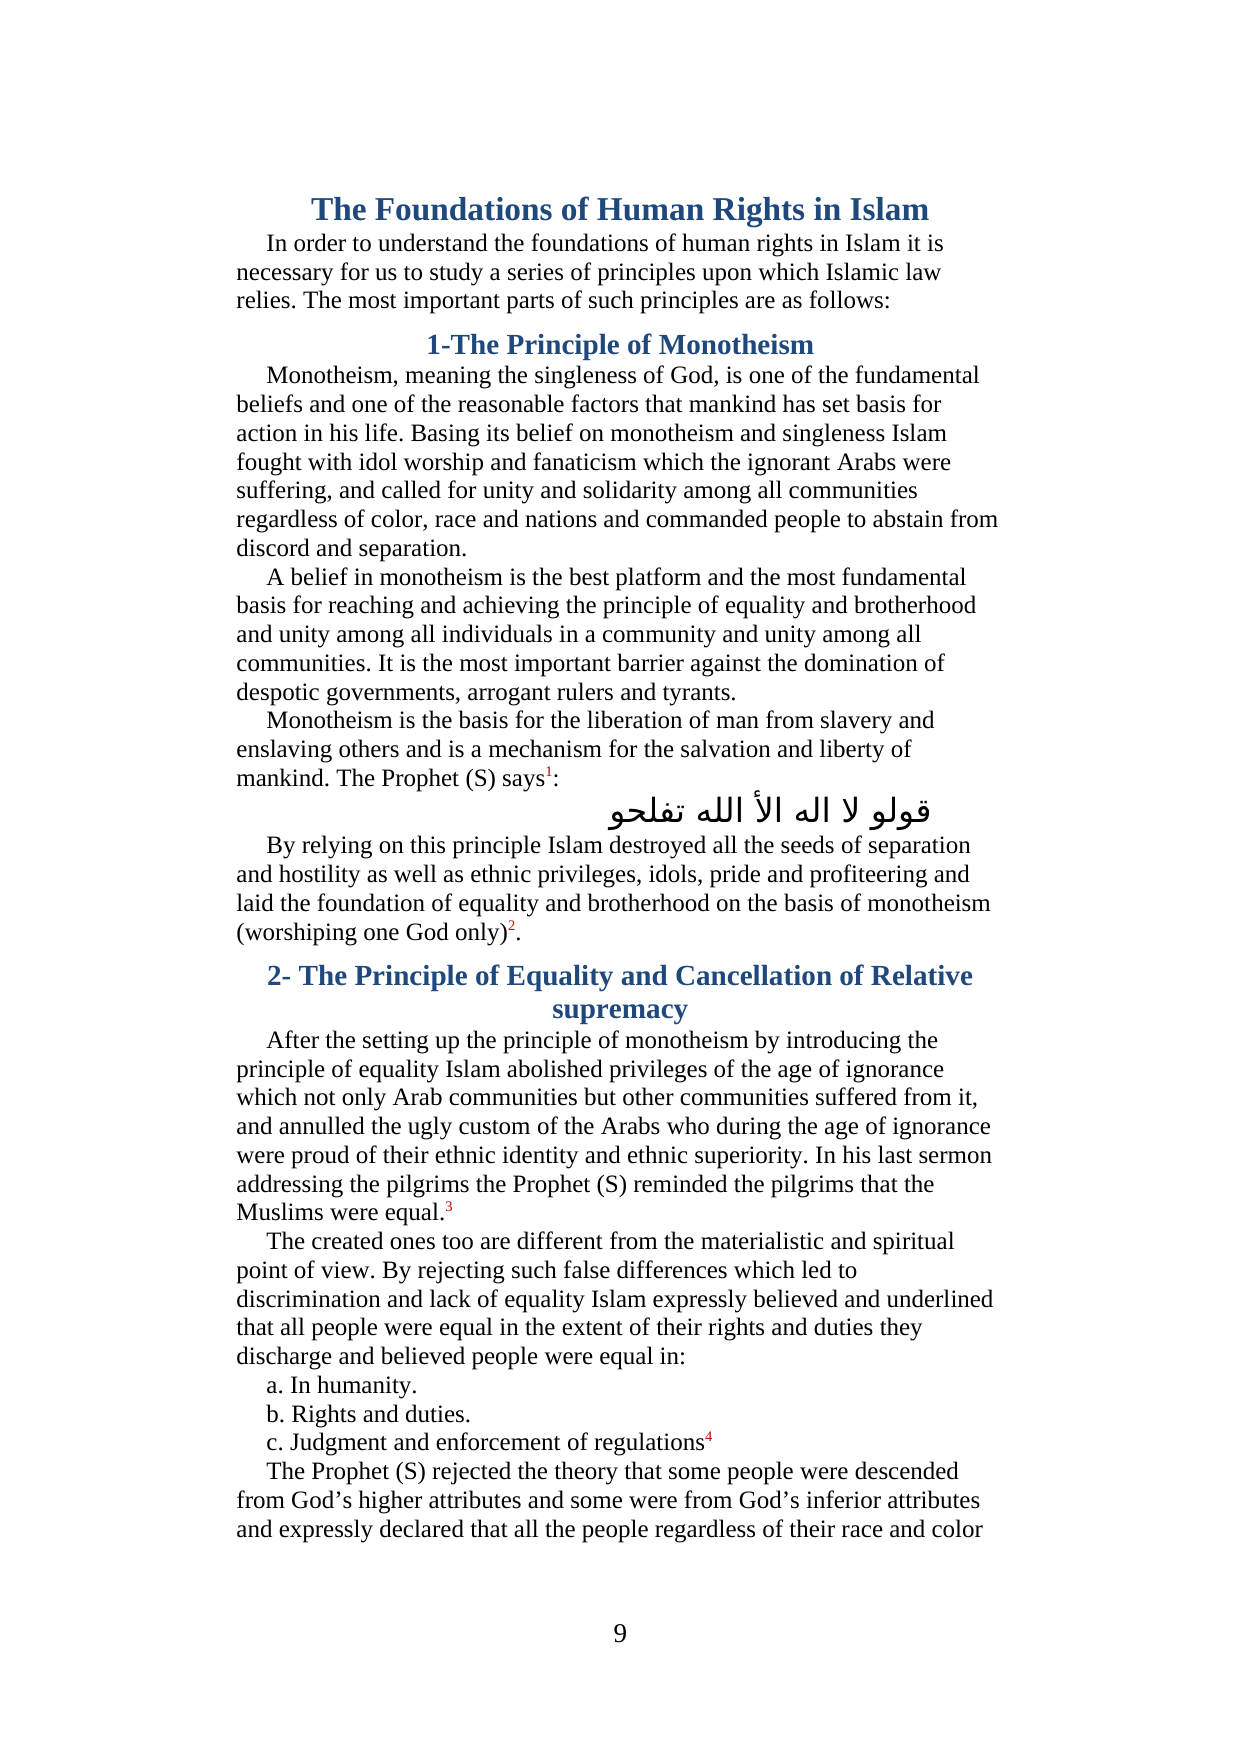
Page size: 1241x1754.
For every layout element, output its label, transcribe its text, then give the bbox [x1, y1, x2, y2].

text a. In humanity. [236, 1370, 1004, 1399]
subtitle The Foundations of Human Rights in Islam [236, 190, 1004, 228]
text A belief in monotheism is the best platform and the most fundamental basis for reaching and achieving the principle of equality and brotherhood and unity among all individuals in a community and unity among all communities. It is the most important barrier against the domination of despotic governments, arrogant rulers and tyrants. [236, 562, 1004, 705]
text Monotheism is the basis for the liberation of man from slavery and enslaving others and is a mechanism for the salvation and liberty of mankind. The Prophet (S) says1: [236, 705, 1004, 792]
subtitle 1-The Principle of Monotheism [236, 327, 1004, 360]
text قولو لا اله الأ الله تفلحو [236, 792, 1004, 830]
text By relying on this principle Islam destroyed all the seeds of separation and hostility as well as ethnic privileges, idols, pride and profiteering and laid the foundation of equality and brotherhood on the basis of monotheism (worshiping one God only)2. [236, 830, 1004, 945]
text After the setting up the principle of monotheism by introducing the principle of equality Islam abolished privileges of the age of ignorance which not only Arab communities but other communities suffered from it, and annulled the ugly custom of the Arabs who during the age of ignorance were proud of their ethnic identity and ethnic superiority. In his last sermon addressing the pilgrims the Prophet (S) reminded the pilgrims that the Muslims were equal.3 [236, 1025, 1004, 1226]
text The created ones too are different from the materialistic and spiritual point of view. By rejecting such false differences which led to discrimination and lack of equality Islam expressly believed and underlined that all people were equal in the extent of their rights and duties they discharge and believed people were equal in: [236, 1226, 1004, 1370]
text b. Rights and duties. [236, 1399, 1004, 1427]
subtitle 2- The Principle of Equality and Cancellation of Relative supremacy [236, 958, 1004, 1025]
text Monotheism, meaning the singleness of God, is one of the fundamental beliefs and one of the reasonable factors that mankind has set basis for action in his life. Basing its belief on monotheism and singleness Islam fought with idol worship and fanaticism which the ignorant Arabs were suffering, and called for unity and solidarity among all communities regardless of color, race and nations and commanded people to abstain from discord and separation. [236, 360, 1004, 562]
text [236, 1456, 1004, 1542]
text c. Judgment and enforcement of regulations4 [236, 1427, 1004, 1456]
text In order to understand the foundations of human rights in Islam it is necessary for us to study a series of principles upon which Islamic law relies. The most important parts of such principles are as follows: [236, 228, 1004, 314]
